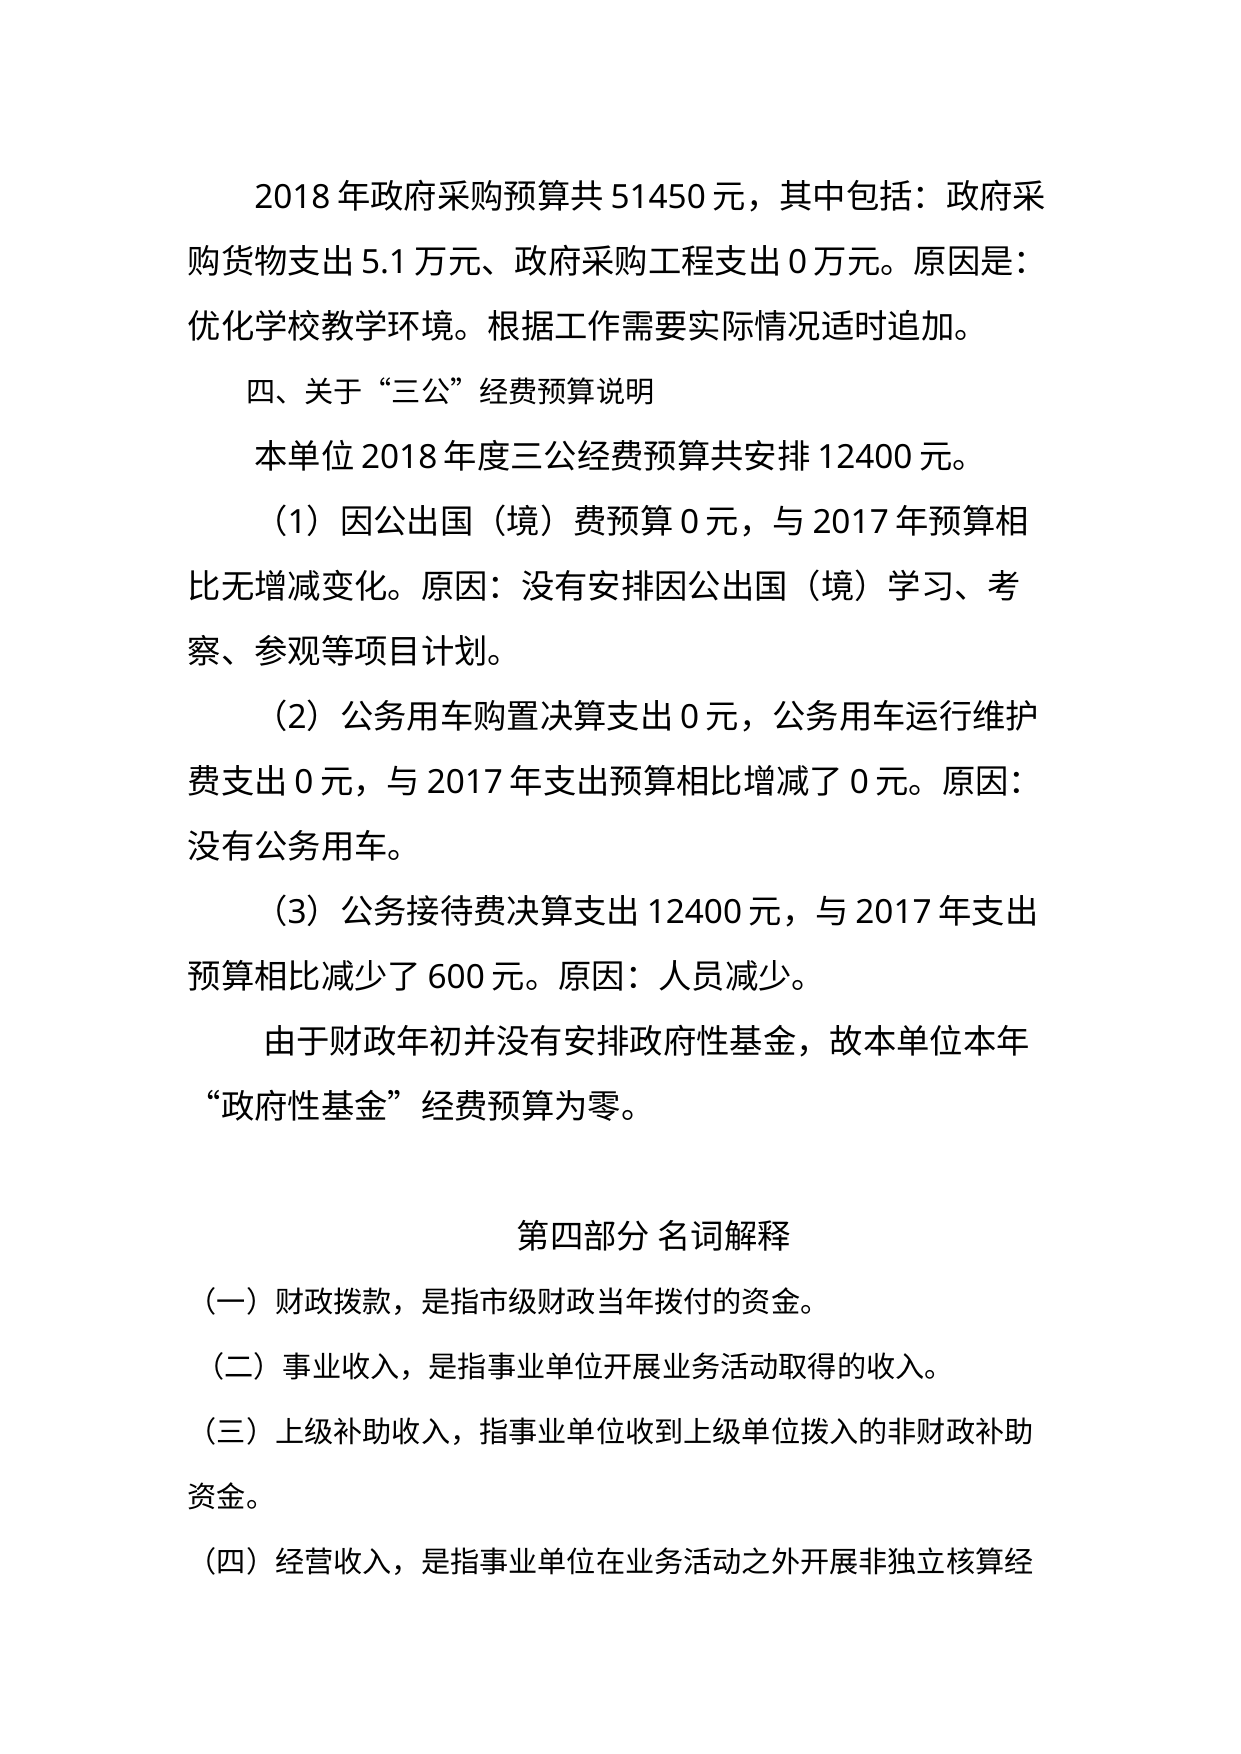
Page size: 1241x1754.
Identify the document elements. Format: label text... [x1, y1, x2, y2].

text （3）公务接待费决算支出12400元，与2017年支出预算相比减少了600元。原因：人员减少。 [187, 877, 1053, 1007]
text （2）公务用车购置决算支出0元，公务用车运行维护费支出0元，与2017年支出预算相比增减了0元。原因：没有公务用车。 [187, 682, 1053, 877]
list 第四部分 名词解释 [254, 1202, 1053, 1267]
text 本单位2018年度三公经费预算共安排12400元。 [187, 422, 1053, 487]
list （三）上级补助收入，指事业单位收到上级单位拨入的非财政补助资金。 [187, 1397, 1053, 1527]
text （1）因公出国（境）费预算0元，与2017年预算相比无增减变化。原因：没有安排因公出国（境）学习、考察、参观等项目计划。 [187, 487, 1053, 682]
list （一）财政拨款，是指市级财政当年拨付的资金。 [187, 1267, 1053, 1332]
list （二）事业收入，是指事业单位开展业务活动取得的收入。 [187, 1332, 1053, 1397]
list 四、关于“三公”经费预算说明 [187, 357, 1053, 422]
text 2018年政府采购预算共51450元，其中包括：政府采购货物支出5.1万元、政府采购工程支出0万元。原因是：优化学校教学环境。根据工作需要实际情况适时追加。 [187, 162, 1053, 357]
text 由于财政年初并没有安排政府性基金，故本单位本年“政府性基金”经费预算为零。 [187, 1007, 1053, 1137]
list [187, 1527, 1053, 1592]
